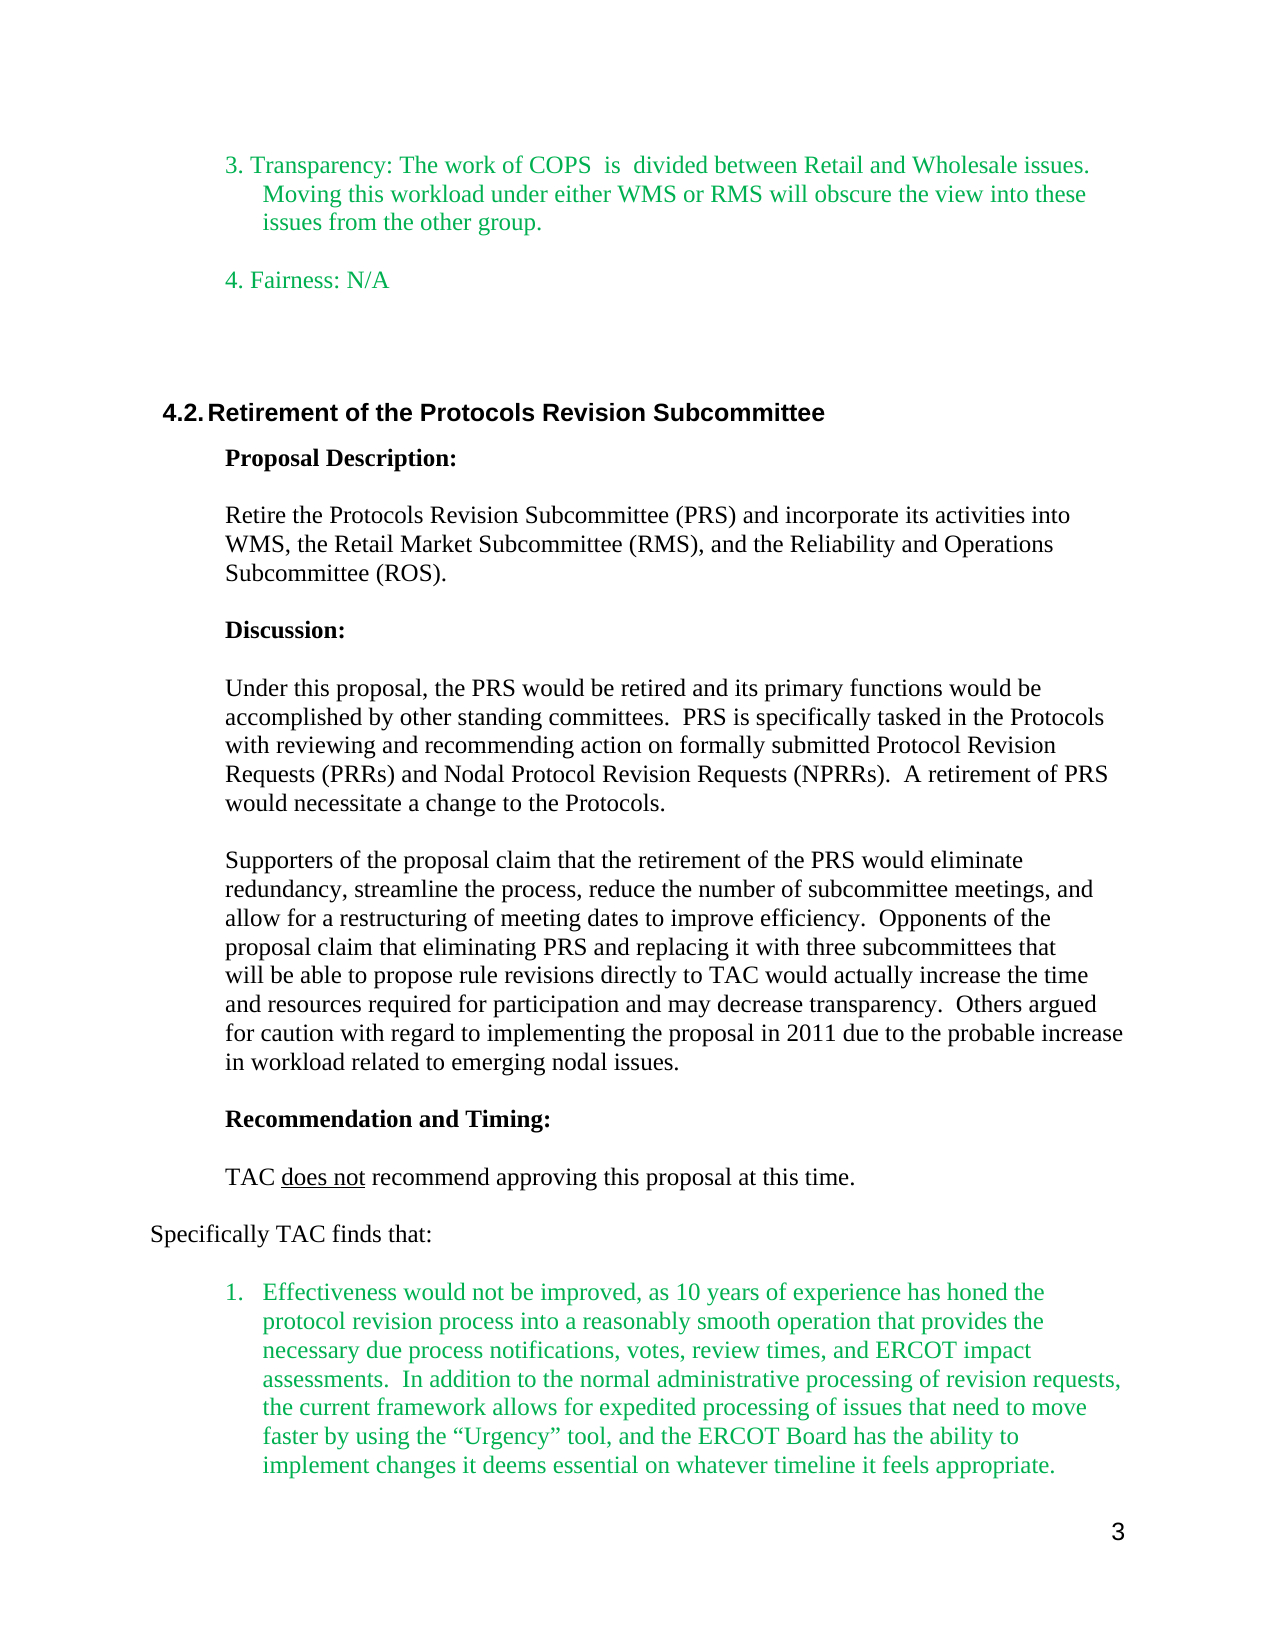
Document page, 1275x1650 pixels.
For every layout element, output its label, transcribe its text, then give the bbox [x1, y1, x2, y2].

list Effectiveness would not be improved, as 10 years of experience has honed the protocol revision process into a reasonably smooth operation that provides the necessary due process notifications, votes, review times, and ERCOT impact assessments. In addition to the normal administrative processing of revision requests, the current framework allows for expedited processing of issues that need to move faster by using the “Urgency” tool, and the ERCOT Board has the ability to implement changes it deems essential on whatever timeline it feels appropriate. [225, 1277, 1125, 1479]
text Specifically TAC finds that: [150, 1219, 1125, 1248]
text Discussion: [225, 615, 1125, 644]
text Proposal Description: [225, 443, 1125, 472]
text 3. Transparency: The work of COPS is divided between Retail and Wholesale issues. Moving this workload under either WMS or RMS will obscure the view into these issues from the other group. [225, 150, 1125, 236]
text TAC does not recommend approving this proposal at this time. [150, 1162, 1125, 1190]
text Supporters of the proposal claim that the retirement of the PRS would eliminate redundancy, streamline the process, reduce the number of subcommittee meetings, and allow for a restructuring of meeting dates to improve efficiency. Opponents of the proposal claim that eliminating PRS and replacing it with three subcommittees that will be able to propose rule revisions directly to TAC would actually increase the time and resources required for participation and may decrease transparency. Others argued for caution with regard to implementing the proposal in 2011 due to the probable increase in workload related to emerging nodal issues. [225, 845, 1125, 1075]
subtitle Retirement of the Protocols Revision Subcommittee [162, 397, 1125, 426]
text Recommendation and Timing: [225, 1104, 1125, 1133]
text Retire the Protocols Revision Subcommittee (PRS) and incorporate its activities into WMS, the Retail Market Subcommittee (RMS), and the Reliability and Operations Subcommittee (ROS). [225, 500, 1125, 587]
text Under this proposal, the PRS would be retired and its primary functions would be accomplished by other standing committees. PRS is specifically tasked in the Protocols with reviewing and recommending action on formally submitted Protocol Revision Requests (PRRs) and Nodal Protocol Revision Requests (NPRRs). A retirement of PRS would necessitate a change to the Protocols. [225, 673, 1125, 817]
text 4. Fairness: N/A [225, 265, 1125, 294]
